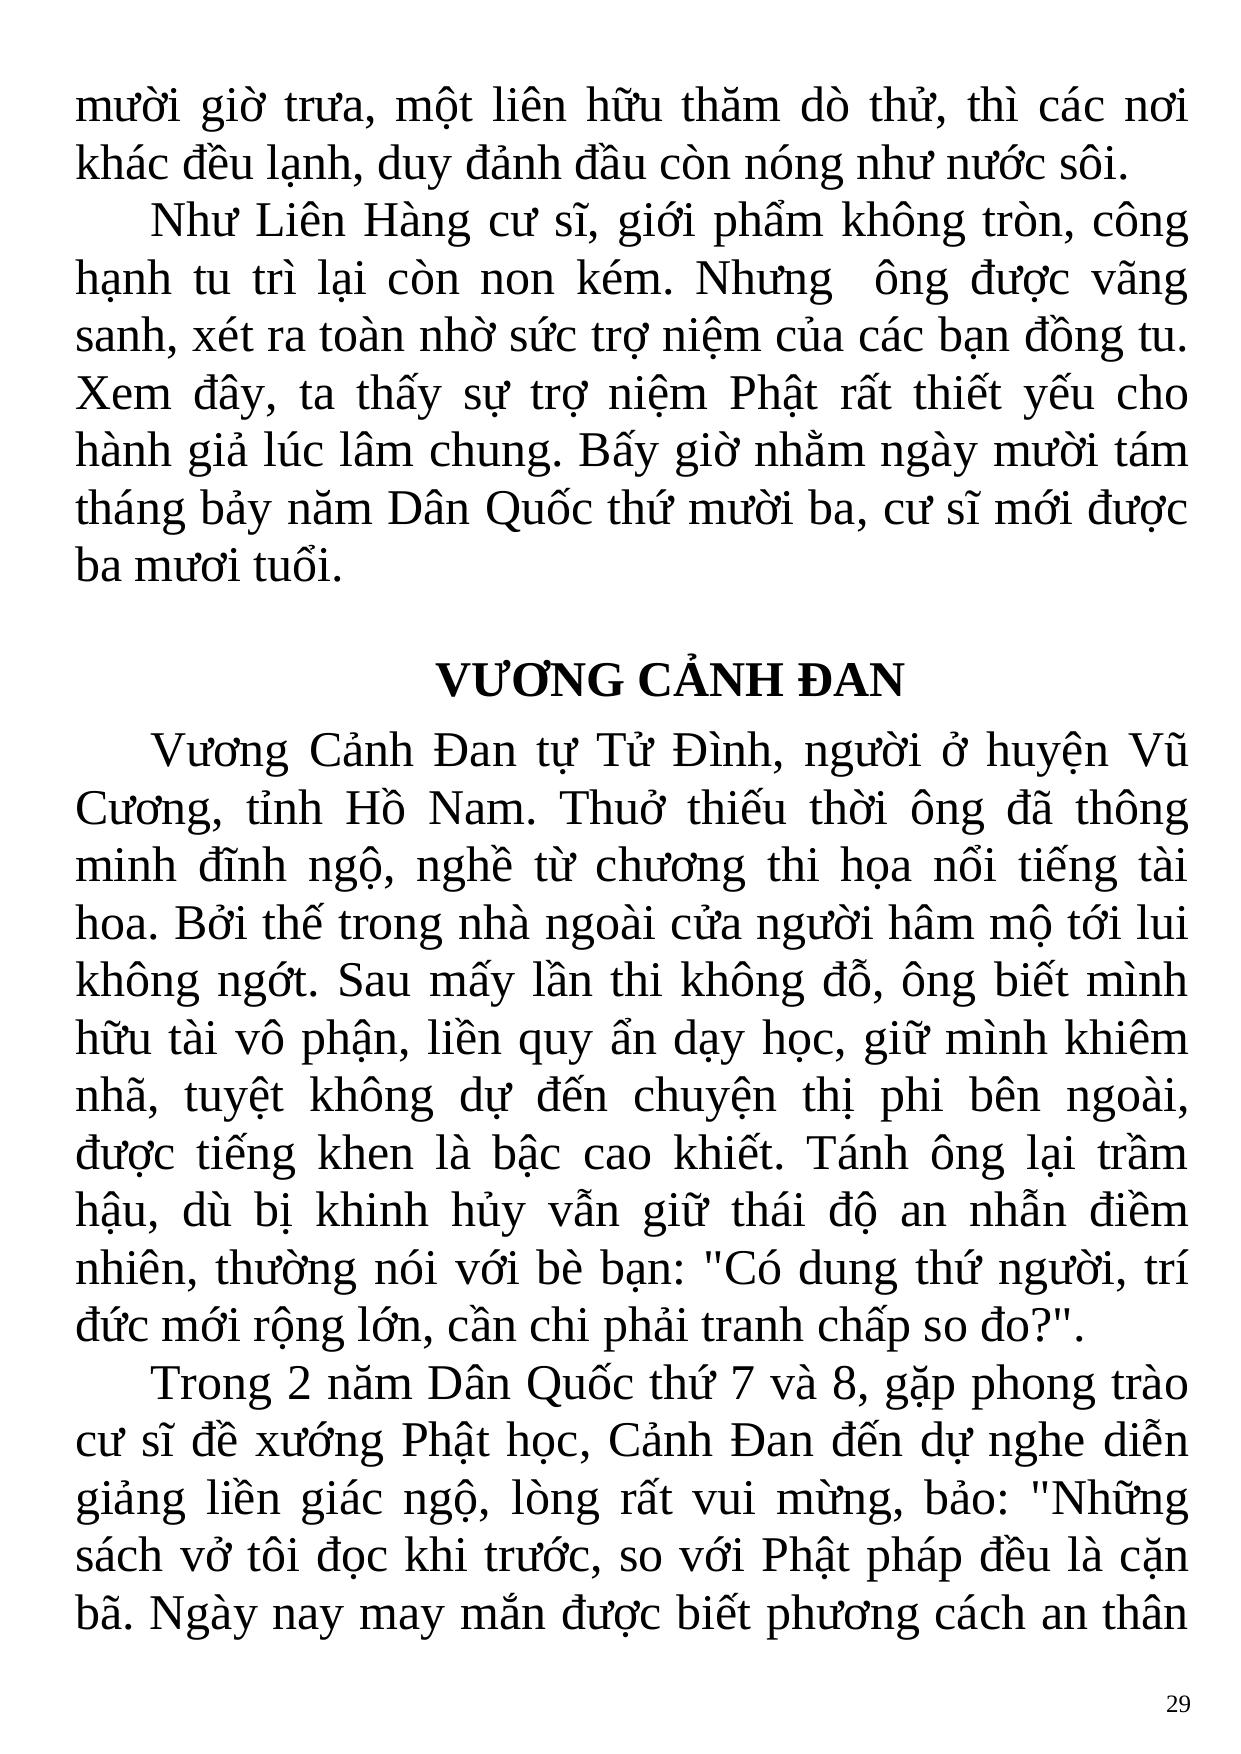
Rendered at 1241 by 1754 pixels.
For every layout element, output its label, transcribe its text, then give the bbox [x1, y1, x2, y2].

text Vương Cảnh Đan tự Tử Đình, người ở huyện Vũ Cương, tỉnh Hồ Nam. Thuở thiếu thời ông đã thông minh đĩnh ngộ, nghề từ chương thi họa nổi tiếng tài hoa. Bởi thế trong nhà ngoài cửa người hâm mộ tới lui không ngớt. Sau mấy lần thi không đỗ, ông biết mình hữu tài vô phận, liền quy ẩn dạy học, giữ mình khiêm nhã, tuyệt không dự đến chuyện thị phi bên ngoài, được tiếng khen là bậc cao khiết. Tánh ông lại trầm hậu, dù bị khinh hủy vẫn giữ thái độ an nhẫn điềm nhiên, thường nói với bè bạn: "Có dung thứ người, trí đức mới rộng lớn, cần chi phải tranh chấp so đo?". [75, 720, 1191, 1352]
text Như Liên Hàng cư sĩ, giới phẩm không tròn, công hạnh tu trì lại còn non kém. Nhưng ông được vãng sanh, xét ra toàn nhờ sức trợ niệm của các bạn đồng tu. Xem đây, ta thấy sự trợ niệm Phật rất thiết yếu cho hành giả lúc lâm chung. Bấy giờ nhằm ngày mười tám tháng bảy năm Dân Quốc thứ mười ba, cư sĩ mới được ba mươi tuổi. [75, 190, 1191, 592]
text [75, 75, 1191, 190]
text VƯƠNG CẢNH ĐAN [75, 650, 1191, 707]
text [75, 1352, 1191, 1640]
